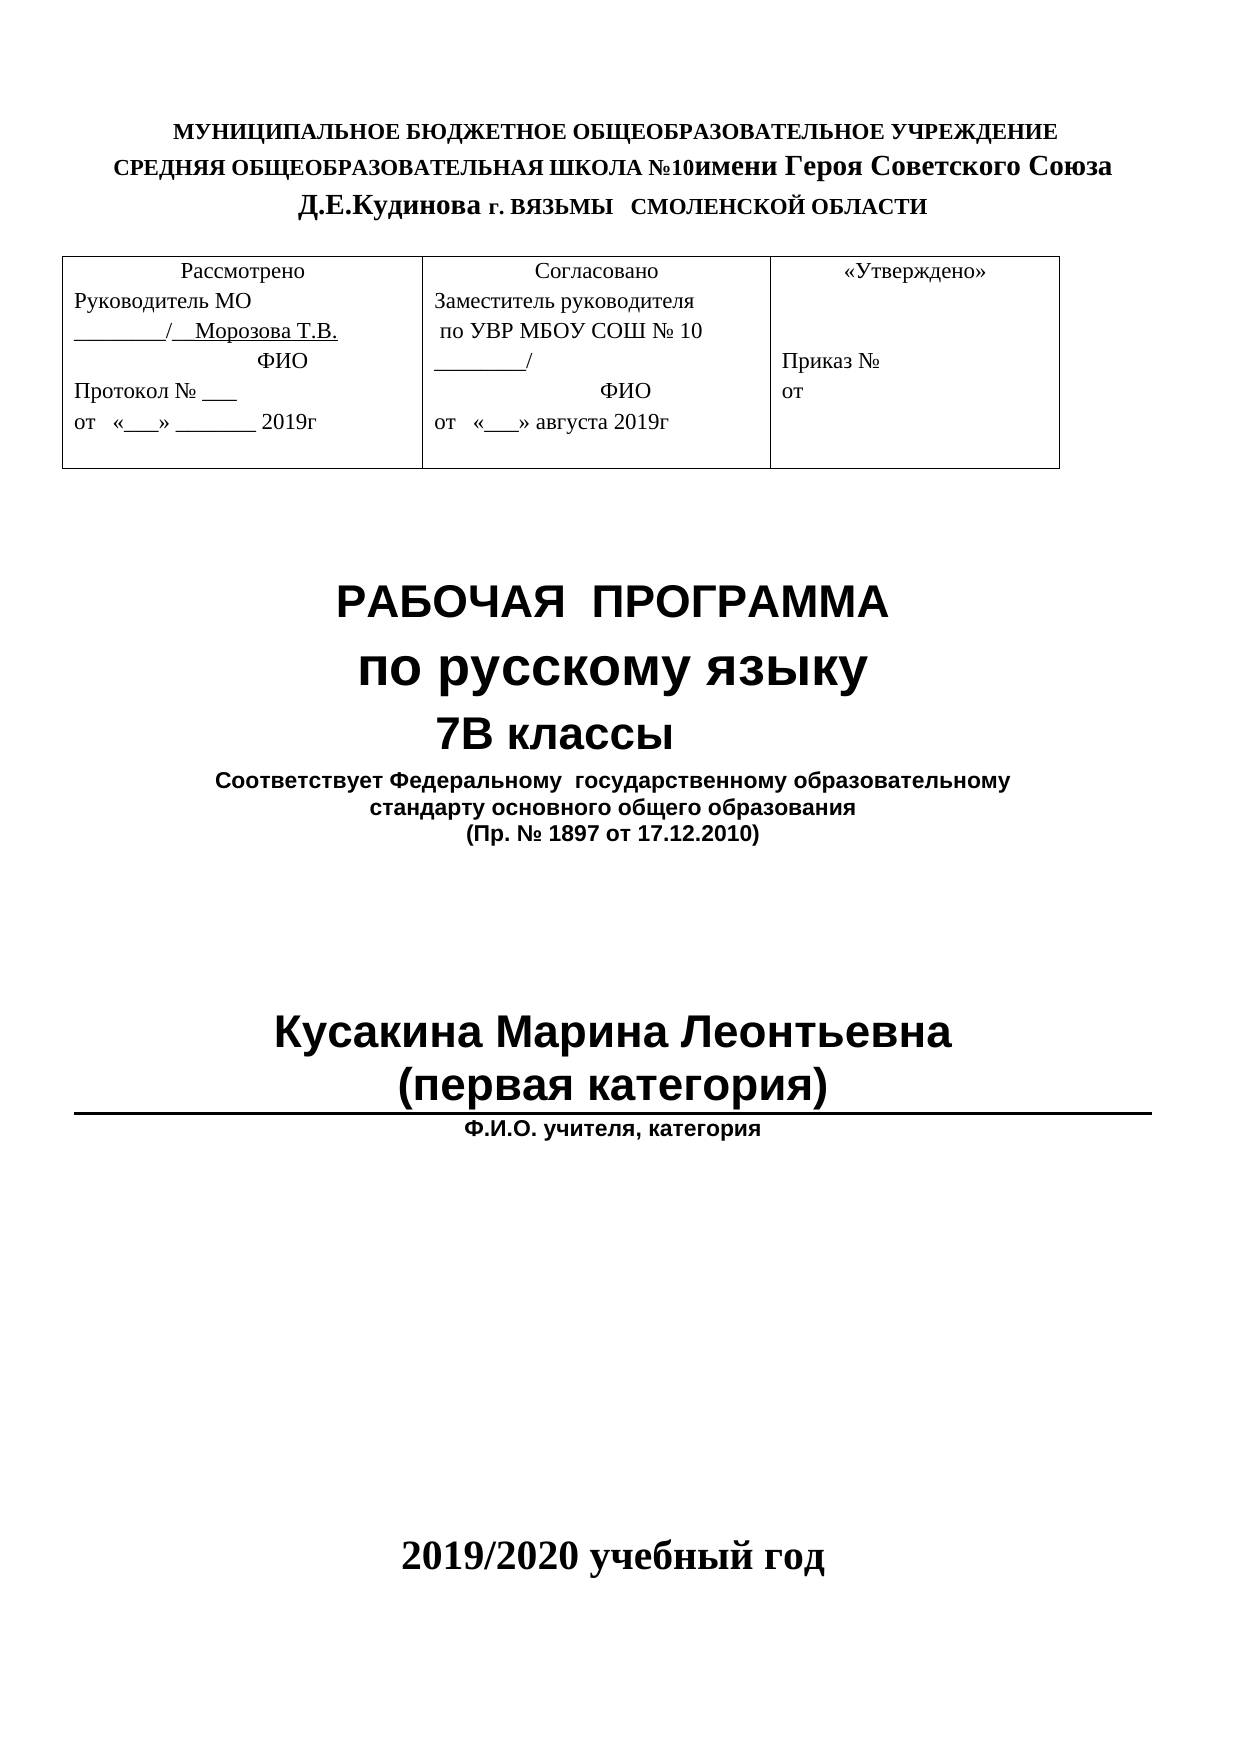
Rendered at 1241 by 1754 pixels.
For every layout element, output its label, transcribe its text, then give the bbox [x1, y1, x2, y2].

text СРЕДНЯЯ ОБЩЕОБРАЗОВАТЕЛЬНАЯ ШКОЛА №10имени Героя Советского Союза Д.Е.Кудинова г. ВЯЗЬМЫ СМОЛЕНСКОЙ ОБЛАСТИ [74, 148, 1152, 220]
text (Пр. № 1897 от 17.12.2010) [74, 820, 1152, 846]
text 7В классы [74, 707, 1152, 759]
text (первая категория) [74, 1057, 1152, 1112]
text Ф.И.О. учителя, категория [74, 1115, 1152, 1141]
table_header Рассмотрено Руководитель МО ________/__Морозова Т.В. ФИО Протокол № ___ от «___» _______ 2019г [63, 257, 422, 468]
table_header Согласовано Заместитель руководителя по УВР МБОУ СОШ № 10 ________/ ФИО от «___» августа 2019г [423, 257, 770, 468]
text РАБОЧАЯ ПРОГРАММА [74, 574, 1152, 627]
text 2019/2020 учебный год [74, 1531, 1152, 1579]
text Кусакина Марина Леонтьевна [74, 1004, 1152, 1057]
table_header «Утверждено» Приказ № от [771, 257, 1059, 468]
text стандарту основного общего образования [74, 793, 1152, 820]
text Соответствует Федеральному государственному образовательному [74, 767, 1152, 793]
text МУНИЦИПАЛЬНОЕ БЮДЖЕТНОЕ ОБЩЕОБРАЗОВАТЕЛЬНОЕ УЧРЕЖДЕНИЕ [74, 118, 1152, 144]
text по русскому языку [74, 635, 1152, 697]
